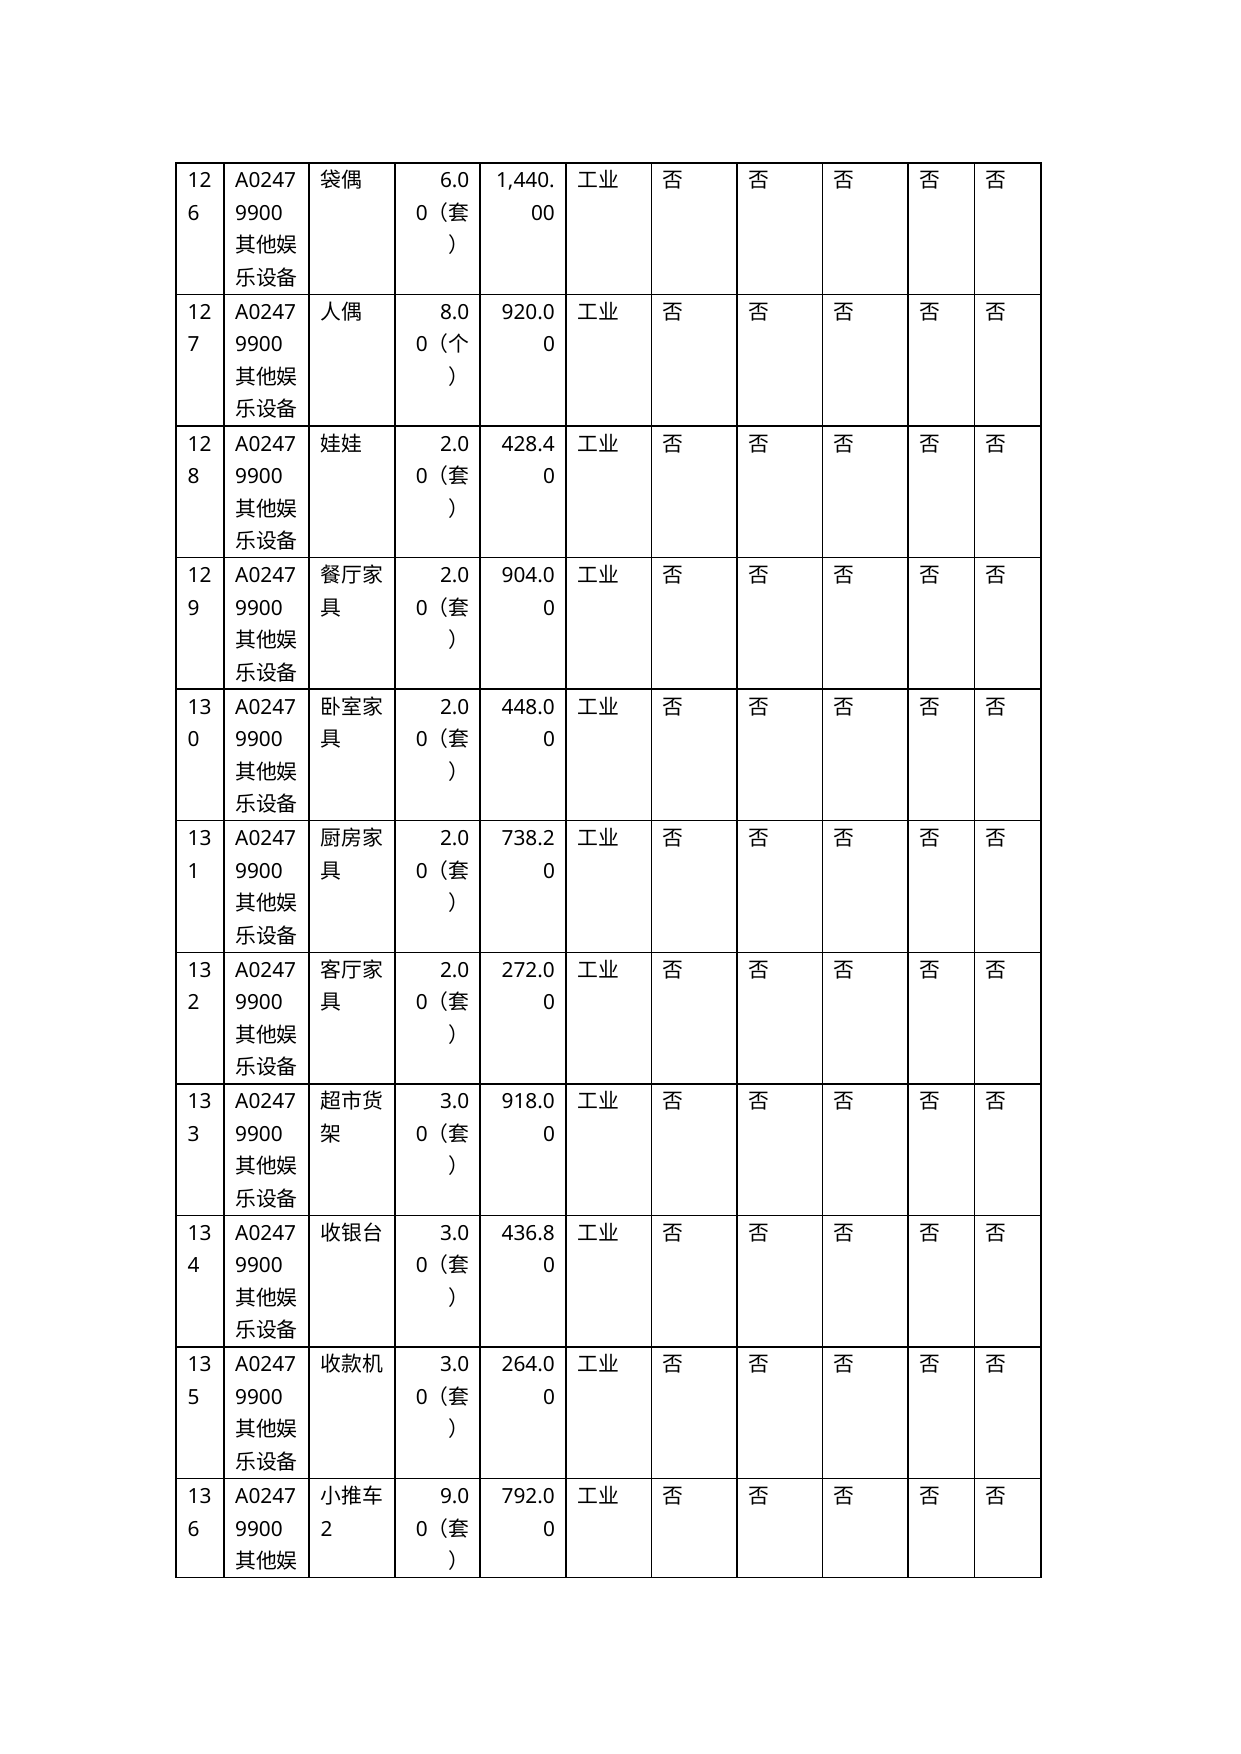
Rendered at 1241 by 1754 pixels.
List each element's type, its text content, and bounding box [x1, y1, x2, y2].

table_cell 否 [975, 295, 1040, 425]
table_cell 131 [177, 821, 223, 951]
table_cell 1,440.00 [481, 164, 565, 293]
table_cell 否 [652, 164, 736, 293]
table_cell 否 [909, 1216, 974, 1346]
table_cell 否 [909, 1085, 974, 1214]
table_cell 收银台 [310, 1216, 394, 1346]
table_cell 否 [738, 558, 822, 688]
table_cell 920.00 [481, 295, 565, 425]
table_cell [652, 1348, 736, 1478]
table_cell 2.00（套） [396, 953, 479, 1083]
table_cell 人偶 [310, 295, 394, 425]
table_cell A02479900 其他娱乐设备 [225, 953, 308, 1083]
table_cell 否 [909, 295, 974, 425]
table_cell 134 [177, 1216, 223, 1346]
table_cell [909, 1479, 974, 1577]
table_cell 否 [975, 164, 1040, 293]
table_cell 否 [823, 558, 907, 688]
table_cell 135 [177, 1348, 223, 1478]
table_cell 2.00（套） [396, 427, 479, 557]
table_cell 272.00 [481, 953, 565, 1083]
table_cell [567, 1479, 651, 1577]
table_cell A02479900 其他娱乐设备 [225, 821, 308, 951]
table_cell 卧室家具 [310, 690, 394, 820]
table_cell 娃娃 [310, 427, 394, 557]
table_cell A02479900 其他娱乐设备 [225, 1348, 308, 1478]
table_cell 否 [909, 427, 974, 557]
table_cell 餐厅家具 [310, 558, 394, 688]
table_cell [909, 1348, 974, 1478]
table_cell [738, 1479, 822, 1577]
table_cell 127 [177, 295, 223, 425]
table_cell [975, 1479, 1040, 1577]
table_cell 否 [909, 953, 974, 1083]
table_cell 工业 [567, 821, 651, 951]
table_cell 工业 [567, 690, 651, 820]
table_cell 否 [738, 1216, 822, 1346]
table_cell 否 [909, 558, 974, 688]
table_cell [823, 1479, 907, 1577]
table_cell 否 [975, 1085, 1040, 1214]
table_cell A02479900 其他娱乐设备 [225, 1216, 308, 1346]
table_cell 否 [738, 295, 822, 425]
table_cell 工业 [567, 558, 651, 688]
table_cell 工业 [567, 295, 651, 425]
table_cell 否 [823, 427, 907, 557]
table_cell 否 [909, 821, 974, 951]
table_cell 否 [738, 953, 822, 1083]
table_cell 否 [652, 821, 736, 951]
table_cell 8.00（个） [396, 295, 479, 425]
table_cell 否 [652, 953, 736, 1083]
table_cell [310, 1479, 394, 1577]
table_cell 448.00 [481, 690, 565, 820]
table_cell 132 [177, 953, 223, 1083]
table_cell 否 [823, 1085, 907, 1214]
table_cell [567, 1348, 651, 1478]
table_cell A02479900 其他娱乐设备 [225, 690, 308, 820]
table_cell 6.00（套） [396, 164, 479, 293]
table_cell 工业 [567, 164, 651, 293]
table_cell 否 [909, 690, 974, 820]
table_cell 918.00 [481, 1085, 565, 1214]
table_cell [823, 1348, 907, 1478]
table_cell A02479900 其他娱乐设备 [225, 427, 308, 557]
table_cell 工业 [567, 427, 651, 557]
table_cell 超市货架 [310, 1085, 394, 1214]
table_cell 2.00（套） [396, 690, 479, 820]
table_cell 2.00（套） [396, 558, 479, 688]
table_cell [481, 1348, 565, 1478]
table_cell 否 [738, 690, 822, 820]
table_cell 否 [652, 558, 736, 688]
table_cell 否 [652, 427, 736, 557]
table_cell 否 [823, 1216, 907, 1346]
table_cell 129 [177, 558, 223, 688]
table_cell 否 [738, 821, 822, 951]
table_cell 否 [823, 295, 907, 425]
table_cell 738.20 [481, 821, 565, 951]
table_cell 否 [823, 164, 907, 293]
table_cell 工业 [567, 953, 651, 1083]
table_cell 否 [975, 1216, 1040, 1346]
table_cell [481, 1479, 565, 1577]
table_cell 133 [177, 1085, 223, 1214]
table_cell 否 [738, 1085, 822, 1214]
table_cell 收款机 [310, 1348, 394, 1478]
table_cell 436.80 [481, 1216, 565, 1346]
table_cell 否 [652, 1085, 736, 1214]
table_cell 3.00（套） [396, 1216, 479, 1346]
table_cell 否 [909, 164, 974, 293]
table_cell 袋偶 [310, 164, 394, 293]
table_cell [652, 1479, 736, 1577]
table_cell 否 [738, 164, 822, 293]
table_cell 否 [823, 953, 907, 1083]
table_cell 厨房家具 [310, 821, 394, 951]
table_cell A02479900 其他娱乐设备 [225, 164, 308, 293]
table_cell 否 [652, 1216, 736, 1346]
table_cell A02479900 其他娱乐设备 [225, 558, 308, 688]
table_cell 否 [823, 690, 907, 820]
table_cell 否 [652, 295, 736, 425]
table_cell 否 [975, 690, 1040, 820]
table_cell 工业 [567, 1085, 651, 1214]
table_cell 904.00 [481, 558, 565, 688]
table_cell 否 [975, 953, 1040, 1083]
table_cell 工业 [567, 1216, 651, 1346]
table_cell 126 [177, 164, 223, 293]
table_cell 130 [177, 690, 223, 820]
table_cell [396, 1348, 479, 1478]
table_cell 428.40 [481, 427, 565, 557]
table_cell 2.00（套） [396, 821, 479, 951]
table_cell A02479900 其他娱乐设备 [225, 295, 308, 425]
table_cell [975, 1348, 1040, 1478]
table_cell 否 [975, 821, 1040, 951]
table_cell 否 [738, 427, 822, 557]
table_cell 客厅家具 [310, 953, 394, 1083]
table_cell 否 [975, 427, 1040, 557]
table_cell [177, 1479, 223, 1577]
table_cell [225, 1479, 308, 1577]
table_cell 3.00（套） [396, 1085, 479, 1214]
table_cell 否 [823, 821, 907, 951]
table_cell 128 [177, 427, 223, 557]
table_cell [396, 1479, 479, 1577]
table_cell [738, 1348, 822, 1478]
table_cell 否 [652, 690, 736, 820]
table_cell 否 [975, 558, 1040, 688]
table_cell A02479900 其他娱乐设备 [225, 1085, 308, 1214]
